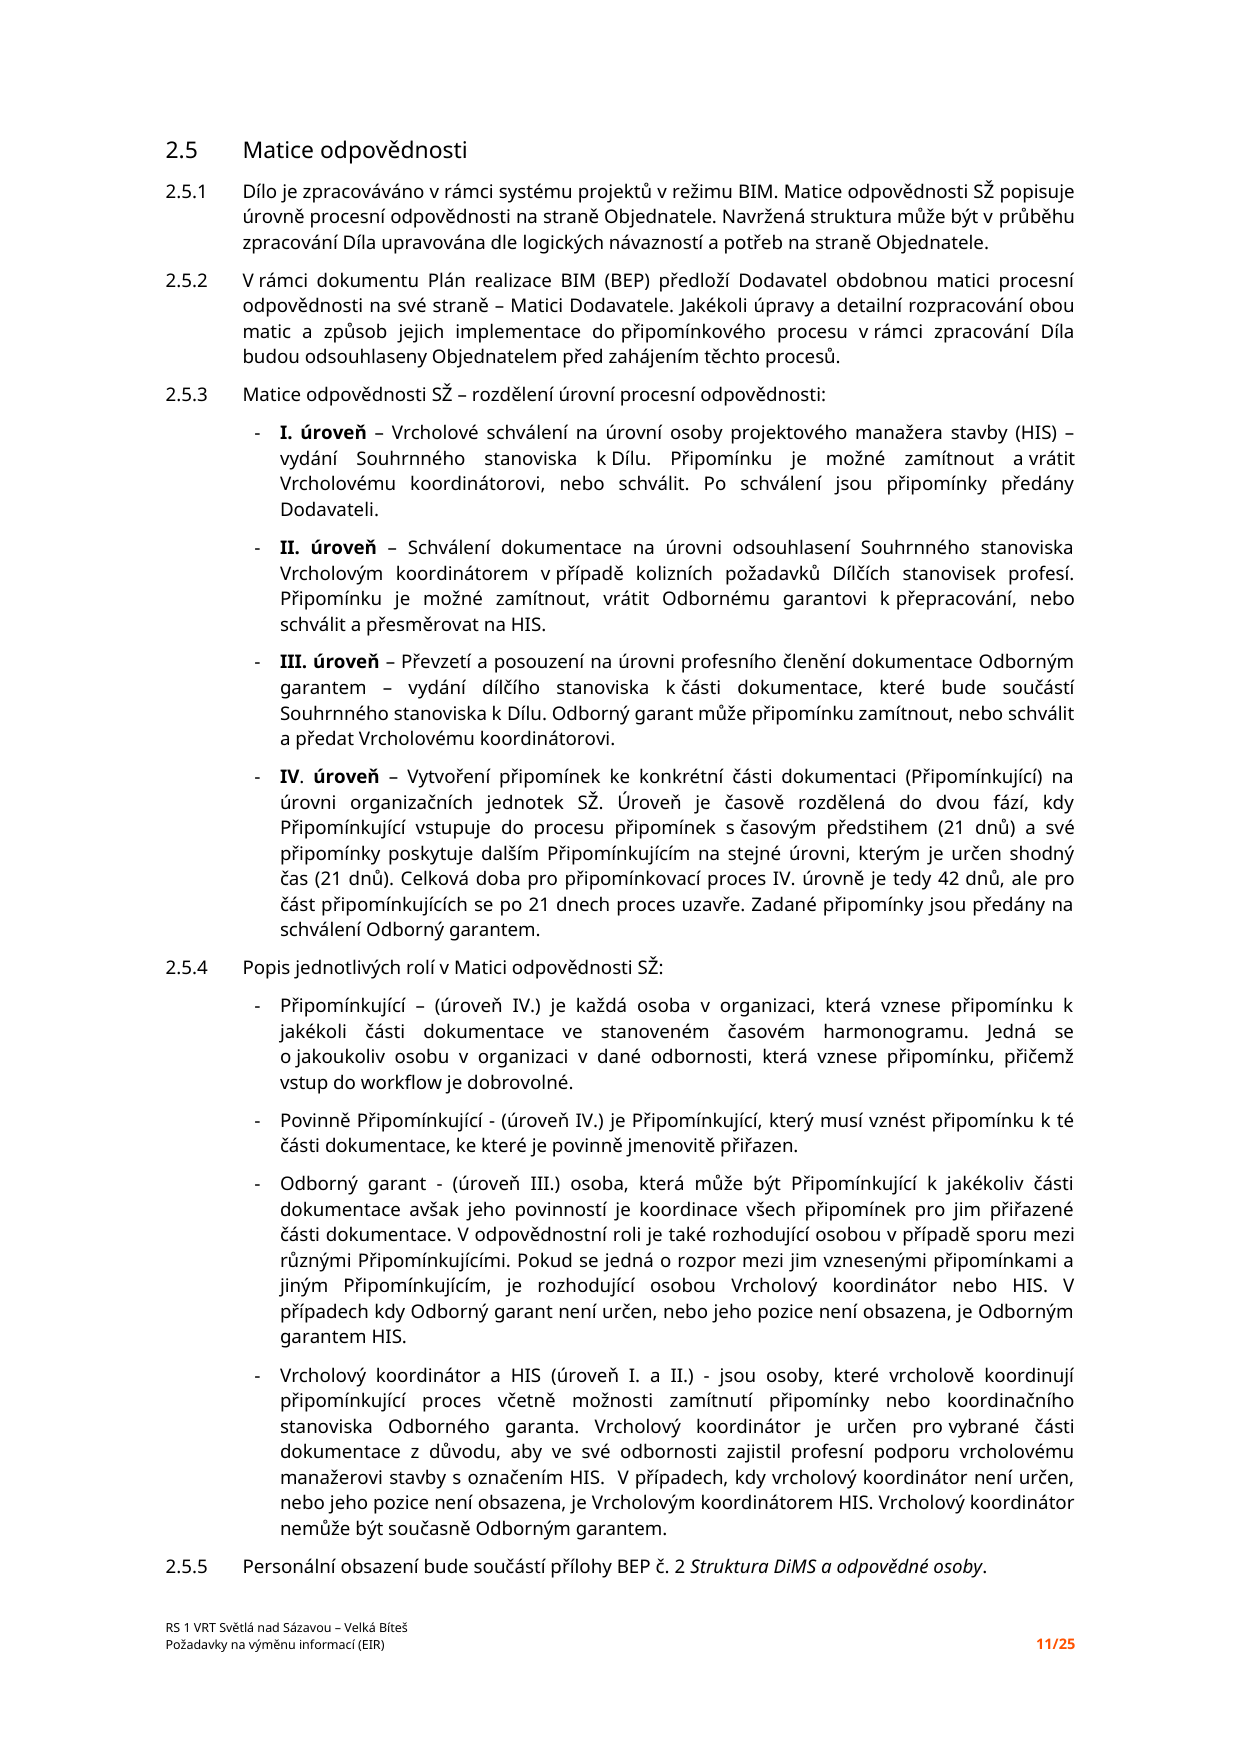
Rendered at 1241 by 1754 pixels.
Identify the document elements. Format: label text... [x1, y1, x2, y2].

list IV. úroveň – Vytvoření připomínek ke konkrétní části dokumentaci (Připomínkující) na úrovni organizačních jednotek SŽ. Úroveň je časově rozdělená do dvou fází, kdy Připomínkující vstupuje do procesu připomínek s časovým předstihem (21 dnů) a své připomínky poskytuje dalším Připomínkujícím na stejné úrovni, kterým je určen shodný čas (21 dnů). Celková doba pro připomínkovací proces IV. úrovně je tedy 42 dnů, ale pro část připomínkujících se po 21 dnech proces uzavře. Zadané připomínky jsou předány na schválení Odborný garantem. [254, 763, 1075, 942]
text Matice odpovědnosti [165, 134, 1075, 166]
list III. úroveň – Převzetí a posouzení na úrovni profesního členění dokumentace Odborným garantem – vydání dílčího stanoviska k části dokumentace, které bude součástí Souhrnného stanoviska k Dílu. Odborný garant může připomínku zamítnout, nebo schválit a předat Vrcholovému koordinátorovi. [254, 649, 1075, 751]
text Matice odpovědnosti SŽ – rozdělení úrovní procesní odpovědnosti: [165, 382, 1075, 407]
list Připomínkující – (úroveň IV.) je každá osoba v organizaci, která vznese připomínku k jakékoli části dokumentace ve stanoveném časovém harmonogramu. Jedná se o jakoukoliv osobu v organizaci v dané odbornosti, která vznese připomínku, přičemž vstup do workflow je dobrovolné. [254, 993, 1075, 1095]
text Dílo je zpracováváno v rámci systému projektů v režimu BIM. Matice odpovědnosti SŽ popisuje úrovně procesní odpovědnosti na straně Objednatele. Navržená struktura může být v průběhu zpracování Díla upravována dle logických návazností a potřeb na straně Objednatele. [165, 178, 1075, 254]
list II. úroveň – Schválení dokumentace na úrovni odsouhlasení Souhrnného stanoviska Vrcholovým koordinátorem v případě kolizních požadavků Dílčích stanovisek profesí. Připomínku je možné zamítnout, vrátit Odbornému garantovi k přepracování, nebo schválit a přesměrovat na HIS. [254, 534, 1075, 636]
list Odborný garant - (úroveň III.) osoba, která může být Připomínkující k jakékoliv části dokumentace avšak jeho povinností je koordinace všech připomínek pro jim přiřazené části dokumentace. V odpovědnostní roli je také rozhodující osobou v případě sporu mezi různými Připomínkujícími. Pokud se jedná o rozpor mezi jim vznesenými připomínkami a jiným Připomínkujícím, je rozhodující osobou Vrcholový koordinátor nebo HIS. V případech kdy Odborný garant není určen, nebo jeho pozice není obsazena, je Odborným garantem HIS. [254, 1171, 1075, 1349]
list I. úroveň – Vrcholové schválení na úrovní osoby projektového manažera stavby (HIS) – vydání Souhrnného stanoviska k Dílu. Připomínku je možné zamítnout a vrátit Vrcholovému koordinátorovi, nebo schválit. Po schválení jsou připomínky předány Dodavateli. [254, 420, 1075, 522]
text Personální obsazení bude součástí přílohy BEP č. 2 Struktura DiMS a odpovědné osoby. [165, 1553, 1075, 1578]
text V rámci dokumentu Plán realizace BIM (BEP) předloží Dodavatel obdobnou matici procesní odpovědnosti na své straně – Matici Dodavatele. Jakékoli úpravy a detailní rozpracování obou matic a způsob jejich implementace do připomínkového procesu v rámci zpracování Díla budou odsouhlaseny Objednatelem před zahájením těchto procesů. [165, 267, 1075, 369]
text Popis jednotlivých rolí v Matici odpovědnosti SŽ: [165, 954, 1075, 980]
list Vrcholový koordinátor a HIS (úroveň I. a II.) - jsou osoby, které vrcholově koordinují připomínkující proces včetně možnosti zamítnutí připomínky nebo koordinačního stanoviska Odborného garanta. Vrcholový koordinátor je určen pro vybrané části dokumentace z důvodu, aby ve své odbornosti zajistil profesní podporu vrcholovému manažerovi stavby s označením HIS. V případech, kdy vrcholový koordinátor není určen, nebo jeho pozice není obsazena, je Vrcholovým koordinátorem HIS. Vrcholový koordinátor nemůže být současně Odborným garantem. [254, 1362, 1075, 1541]
list Povinně Připomínkující - (úroveň IV.) je Připomínkující, který musí vznést připomínku k té části dokumentace, ke které je povinně jmenovitě přiřazen. [254, 1107, 1075, 1158]
